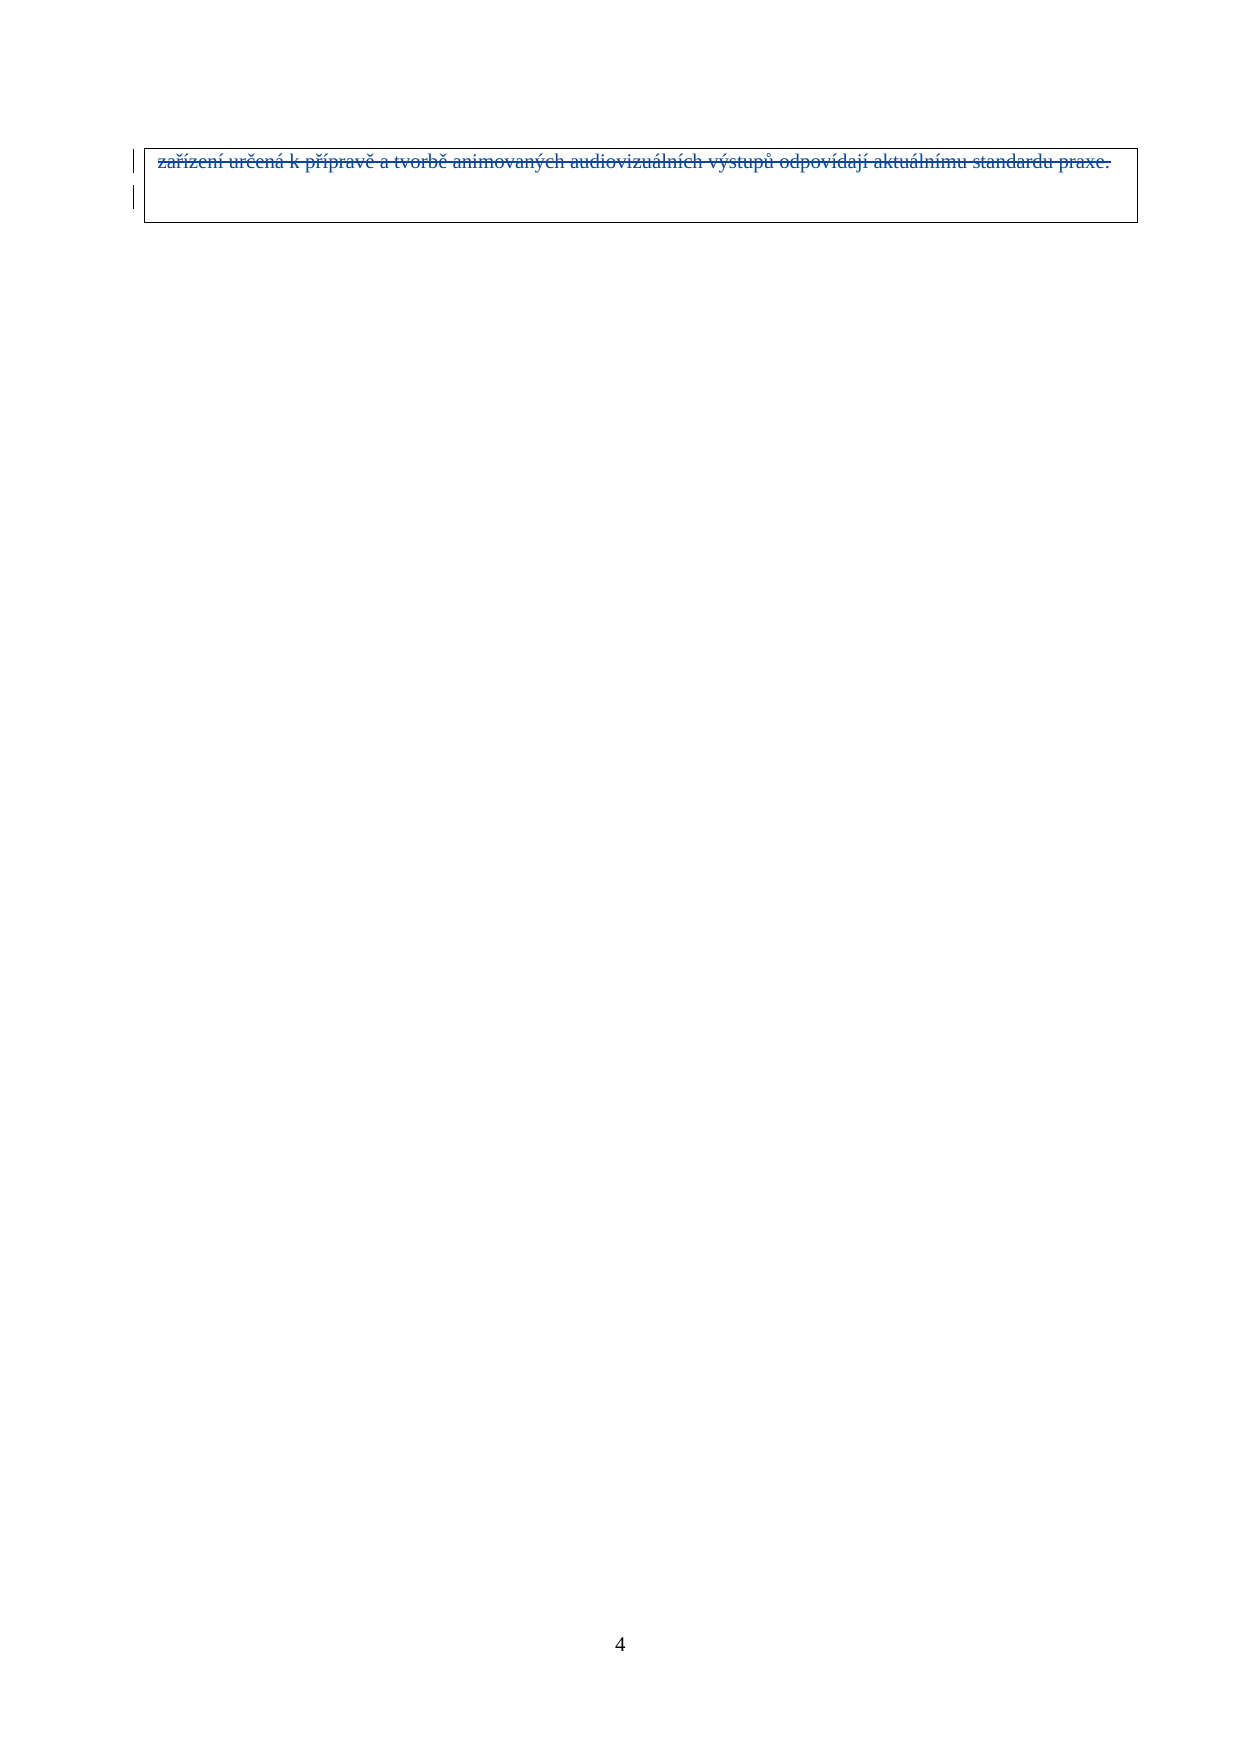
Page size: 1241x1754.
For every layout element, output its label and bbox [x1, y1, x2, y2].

table_cell [145, 149, 1137, 222]
